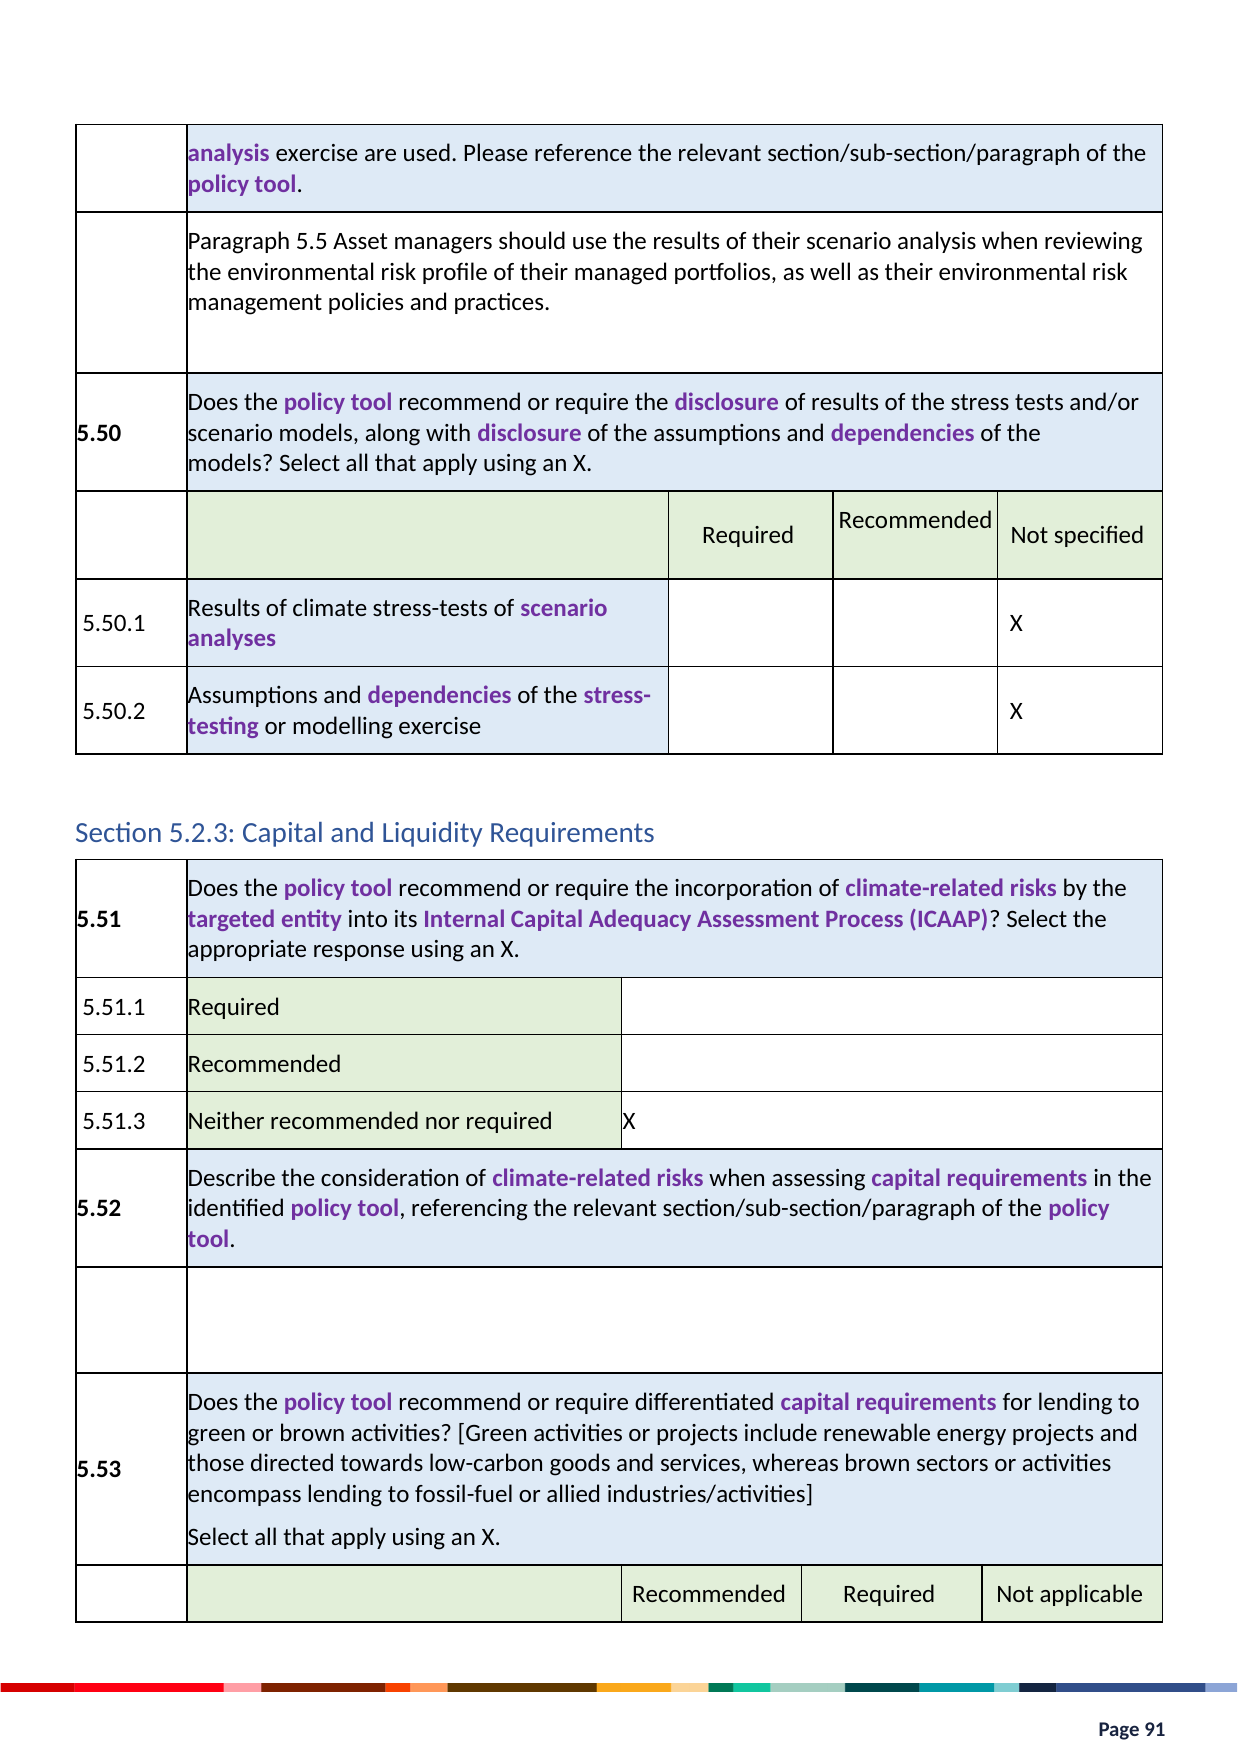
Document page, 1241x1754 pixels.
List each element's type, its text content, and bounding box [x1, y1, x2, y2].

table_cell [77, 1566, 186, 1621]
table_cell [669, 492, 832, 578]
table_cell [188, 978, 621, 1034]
subtitle Section 5.2.3: Capital and Liquidity Requirements [75, 814, 1165, 850]
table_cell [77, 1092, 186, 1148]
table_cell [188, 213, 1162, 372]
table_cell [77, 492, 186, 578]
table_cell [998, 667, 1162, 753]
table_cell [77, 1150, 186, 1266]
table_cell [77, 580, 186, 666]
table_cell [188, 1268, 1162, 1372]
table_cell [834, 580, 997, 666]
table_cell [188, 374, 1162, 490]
picture [0, 1683, 1236, 1692]
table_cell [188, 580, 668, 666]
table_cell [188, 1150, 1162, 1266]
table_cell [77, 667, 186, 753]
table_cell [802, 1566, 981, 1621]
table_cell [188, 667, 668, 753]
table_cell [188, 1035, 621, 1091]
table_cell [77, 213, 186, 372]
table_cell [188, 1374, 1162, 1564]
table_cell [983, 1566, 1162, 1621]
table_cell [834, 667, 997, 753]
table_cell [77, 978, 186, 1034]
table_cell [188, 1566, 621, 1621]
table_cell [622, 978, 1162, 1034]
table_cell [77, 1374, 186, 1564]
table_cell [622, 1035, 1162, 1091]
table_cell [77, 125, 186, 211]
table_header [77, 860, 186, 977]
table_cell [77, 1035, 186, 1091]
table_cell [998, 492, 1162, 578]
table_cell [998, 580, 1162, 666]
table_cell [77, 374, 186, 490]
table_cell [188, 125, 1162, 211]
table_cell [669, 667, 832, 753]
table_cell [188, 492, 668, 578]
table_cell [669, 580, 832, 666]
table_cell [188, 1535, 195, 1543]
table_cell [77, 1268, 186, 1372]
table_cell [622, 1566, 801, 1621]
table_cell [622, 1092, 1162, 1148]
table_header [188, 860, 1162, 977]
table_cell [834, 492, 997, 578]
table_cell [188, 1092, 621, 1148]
